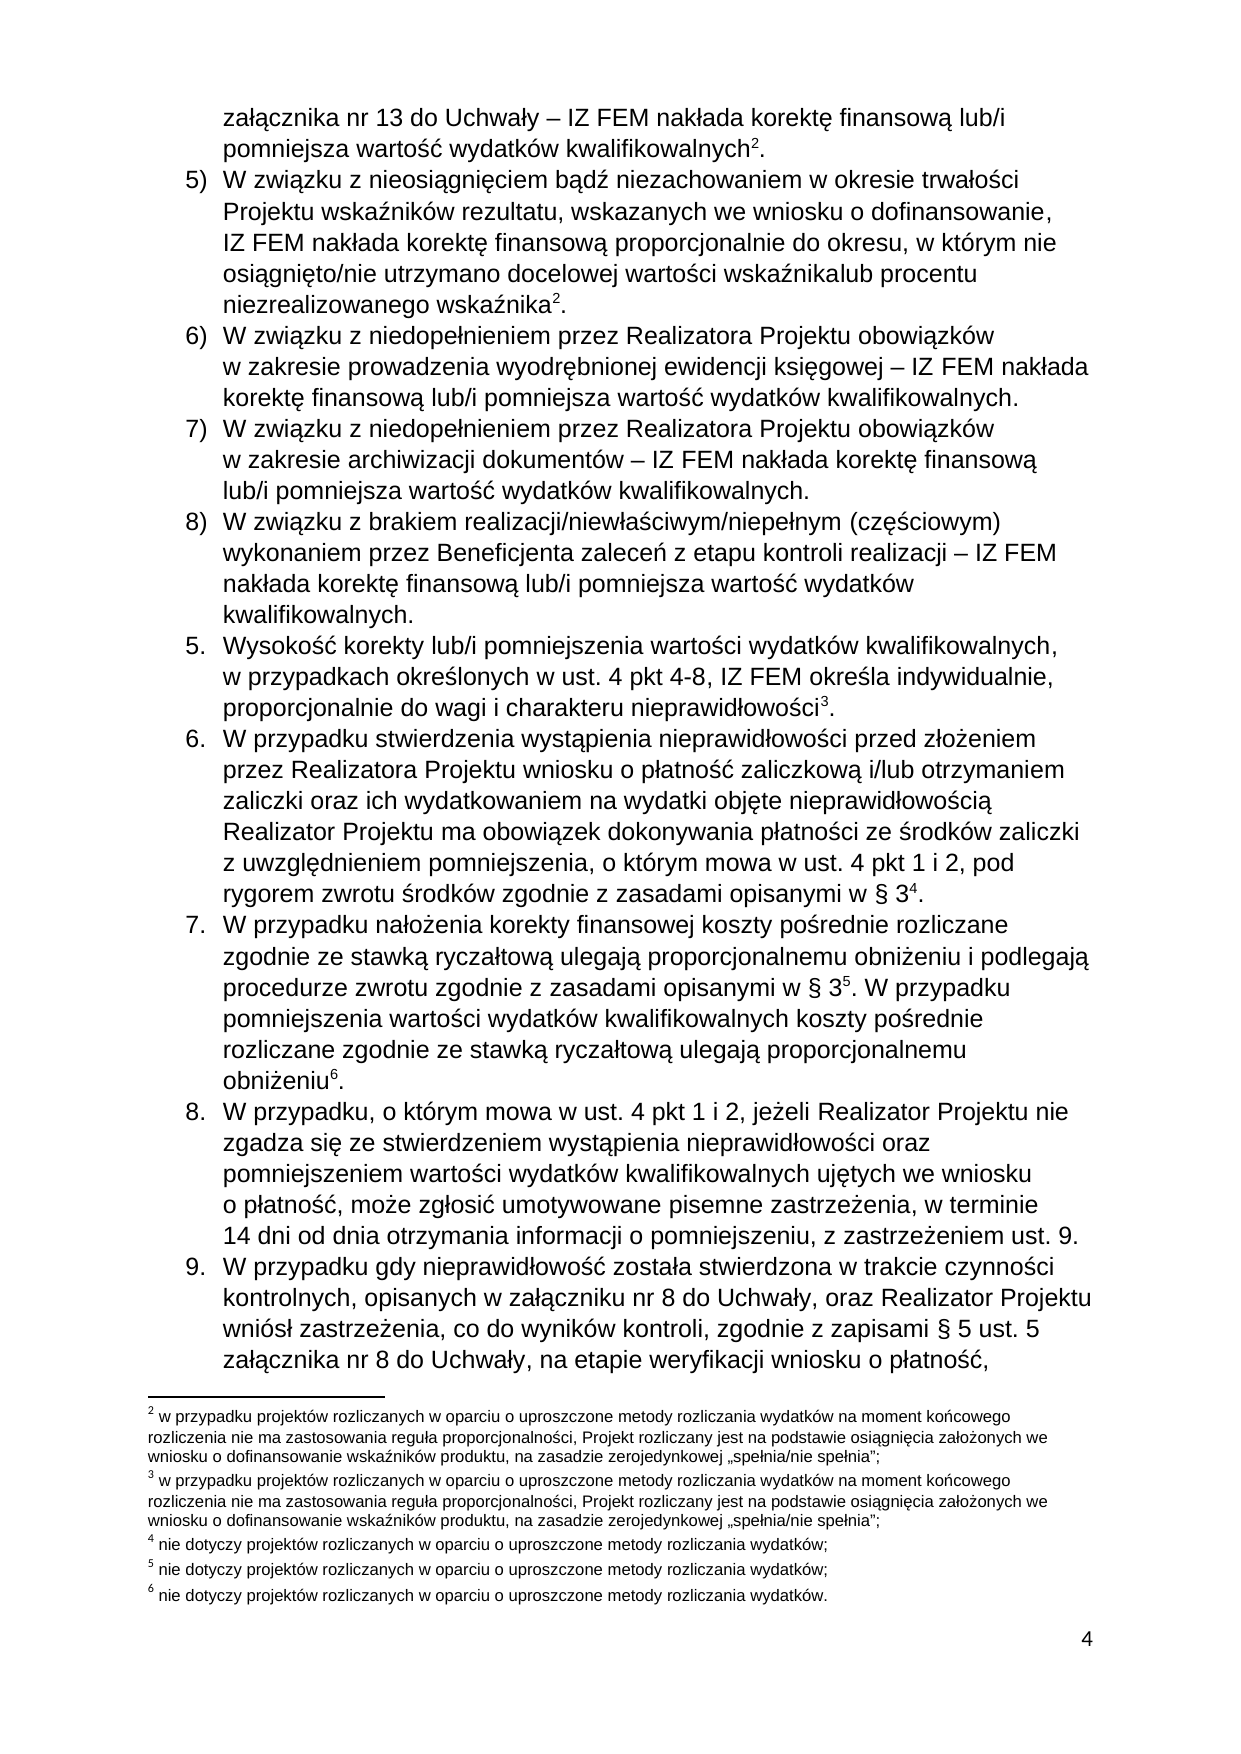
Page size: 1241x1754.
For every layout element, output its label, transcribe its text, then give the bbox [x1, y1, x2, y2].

list W związku z brakiem realizacji/niewłaściwym/niepełnym (częściowym) wykonaniem przez Beneficjenta zaleceń z etapu kontroli realizacji – IZ FEM nakłada korektę finansową lub/i pomniejsza wartość wydatków kwalifikowalnych. [185, 507, 1093, 629]
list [185, 103, 1093, 163]
list W związku z niedopełnieniem przez Realizatora Projektu obowiązków w zakresie prowadzenia wyodrębnionej ewidencji księgowej – IZ FEM nakłada korektę finansową lub/i pomniejsza wartość wydatków kwalifikowalnych. [185, 321, 1093, 412]
list W przypadku, o którym mowa w ust. 4 pkt 1 i 2, jeżeli Realizator Projektu nie zgadza się ze stwierdzeniem wystąpienia nieprawidłowości oraz pomniejszeniem wartości wydatków kwalifikowalnych ujętych we wniosku o płatność, może zgłosić umotywowane pisemne zastrzeżenia, w terminie 14 dni od dnia otrzymania informacji o pomniejszeniu, z zastrzeżeniem ust. 9. [185, 1097, 1093, 1250]
list W związku z nieosiągnięciem bądź niezachowaniem w okresie trwałości Projektu wskaźników rezultatu, wskazanych we wniosku o dofinansowanie, IZ FEM nakłada korektę finansową proporcjonalnie do okresu, w którym nie osiągnięto/nie utrzymano docelowej wartości wskaźnikalub procentu niezrealizowanego wskaźnika2. [185, 166, 1093, 318]
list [185, 1252, 1093, 1374]
list Wysokość korekty lub/i pomniejszenia wartości wydatków kwalifikowalnych, w przypadkach określonych w ust. 4 pkt 4-8, IZ FEM określa indywidualnie, proporcjonalnie do wagi i charakteru nieprawidłowości. [185, 631, 1093, 722]
list W związku z niedopełnieniem przez Realizatora Projektu obowiązków w zakresie archiwizacji dokumentów – IZ FEM nakłada korektę finansową lub/i pomniejsza wartość wydatków kwalifikowalnych. [185, 414, 1093, 505]
list W przypadku nałożenia korekty finansowej koszty pośrednie rozliczane zgodnie ze stawką ryczałtową ulegają proporcjonalnemu obniżeniu i podlegają procedurze zwrotu zgodnie z zasadami opisanymi w § 3. W przypadku pomniejszenia wartości wydatków kwalifikowalnych koszty pośrednie rozliczane zgodnie ze stawką ryczałtową ulegają proporcjonalnemu obniżeniu. [185, 911, 1093, 1094]
list W przypadku stwierdzenia wystąpienia nieprawidłowości przed złożeniem przez Realizatora Projektu wniosku o płatność zaliczkową i/lub otrzymaniem zaliczki oraz ich wydatkowaniem na wydatki objęte nieprawidłowością Realizator Projektu ma obowiązek dokonywania płatności ze środków zaliczki z uwzględnieniem pomniejszenia, o którym mowa w ust. 4 pkt 1 i 2, pod rygorem zwrotu środków zgodnie z zasadami opisanymi w § 3. [185, 724, 1093, 908]
